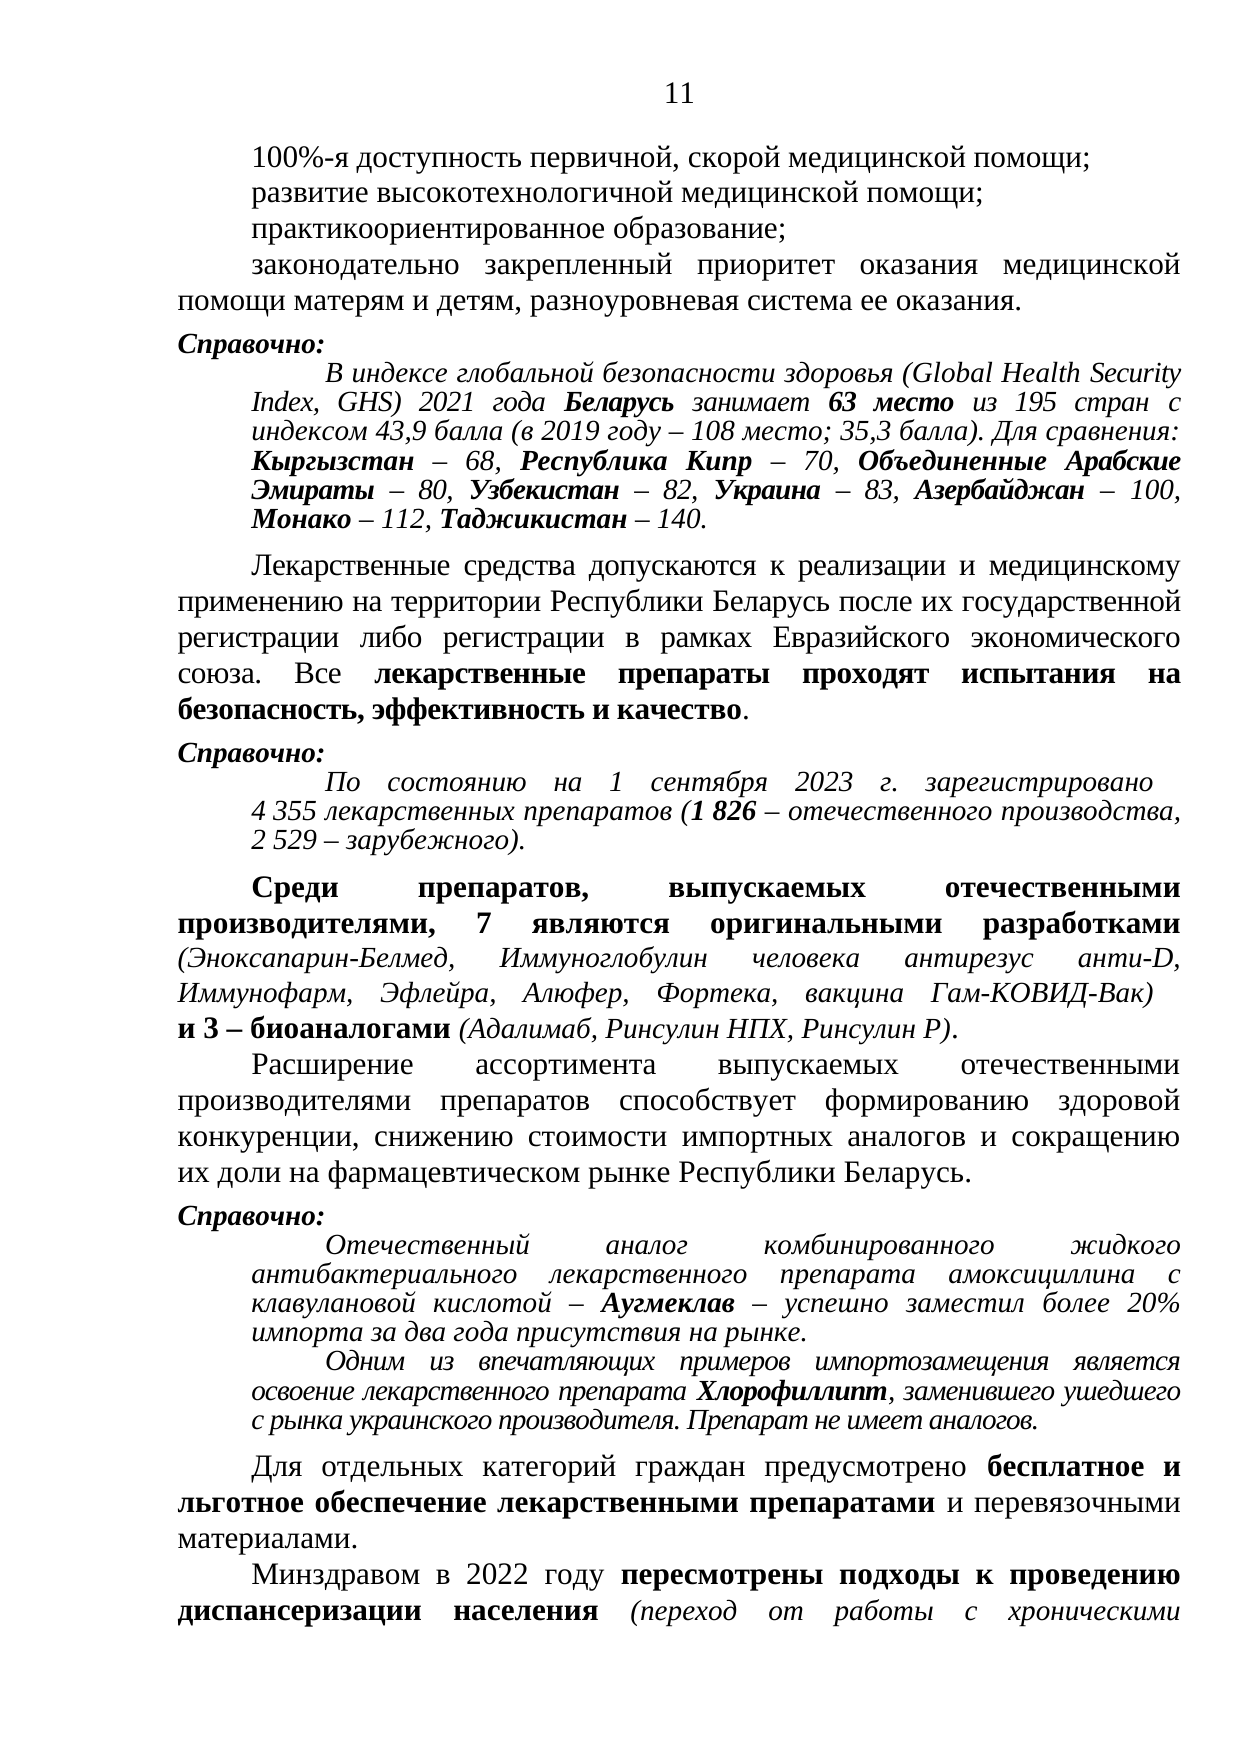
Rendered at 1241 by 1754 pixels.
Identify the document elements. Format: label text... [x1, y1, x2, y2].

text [177, 1555, 1181, 1627]
text Расширение ассортимента выпускаемых отечественными производителями препаратов способствует формированию здоровой конкуренции, снижению стоимости импортных аналогов и сокращению их доли на фармацевтическом рынке Республики Беларусь. [177, 1045, 1181, 1189]
text Справочно: [177, 739, 1181, 768]
text По состоянию на 1 сентября 2023 г. зарегистрировано 4 355 лекарственных препаратов (1 826 – отечественного производства, 2 529 – зарубежного). [251, 768, 1181, 856]
text законодательно закрепленный приоритет оказания медицинской помощи матерям и детям, разноуровневая система ее оказания. [177, 246, 1181, 317]
text Справочно: [177, 1202, 1181, 1231]
text Одним из впечатляющих примеров импортозамещения является освоение лекарственного препарата Хлорофиллипт, заменившего ушедшего с рынка украинского производителя. Препарат не имеет аналогов. [251, 1347, 1181, 1435]
text В индексе глобальной безопасности здоровья (Global Health Security Index, GHS) 2021 года Беларусь занимает 63 место из 195 стран с индексом 43,9 балла (в 2019 году – 108 место; 35,3 балла). Для сравнения: Кыргызстан – 68, Республика Кипр – 70, Объединенные Арабские Эмираты – 80, Узбекистан – 82, Украина – 83, Азербайджан – 100, Монако – 112, Таджикистан – 140. [251, 359, 1181, 534]
text Справочно: [177, 330, 1181, 359]
text развитие высокотехнологичной медицинской помощи; [177, 174, 1181, 210]
text 100%-я доступность первичной, скорой медицинской помощи; [177, 138, 1181, 174]
text Среди препаратов, выпускаемых отечественными производителями, 7 являются оригинальными разработками (Эноксапарин-Белмед, Иммуноглобулин человека антирезус анти-D, Иммунофарм, Эфлейра, Алюфер, Фортека, вакцина Гам-КОВИД-Вак) и 3 – биоаналогами (Адалимаб, Ринсулин НПХ, Ринсулин Р). [177, 868, 1181, 1045]
text Для отдельных категорий граждан предусмотрено бесплатное и льготное обеспечение лекарственными препаратами и перевязочными материалами. [177, 1447, 1181, 1555]
text Лекарственные средства допускаются к реализации и медицинскому применению на территории Республики Беларусь после их государственной регистрации либо регистрации в рамках Евразийского экономического союза. Все лекарственные препараты проходят испытания на безопасность, эффективность и качество. [177, 547, 1181, 726]
text Отечественный аналог комбинированного жидкого антибактериального лекарственного препарата амоксициллина с клавулановой кислотой – Аугмеклав – успешно заместил более 20% импорта за два года присутствия на рынке. [251, 1231, 1181, 1347]
text практикоориентированное образование; [177, 210, 1181, 246]
